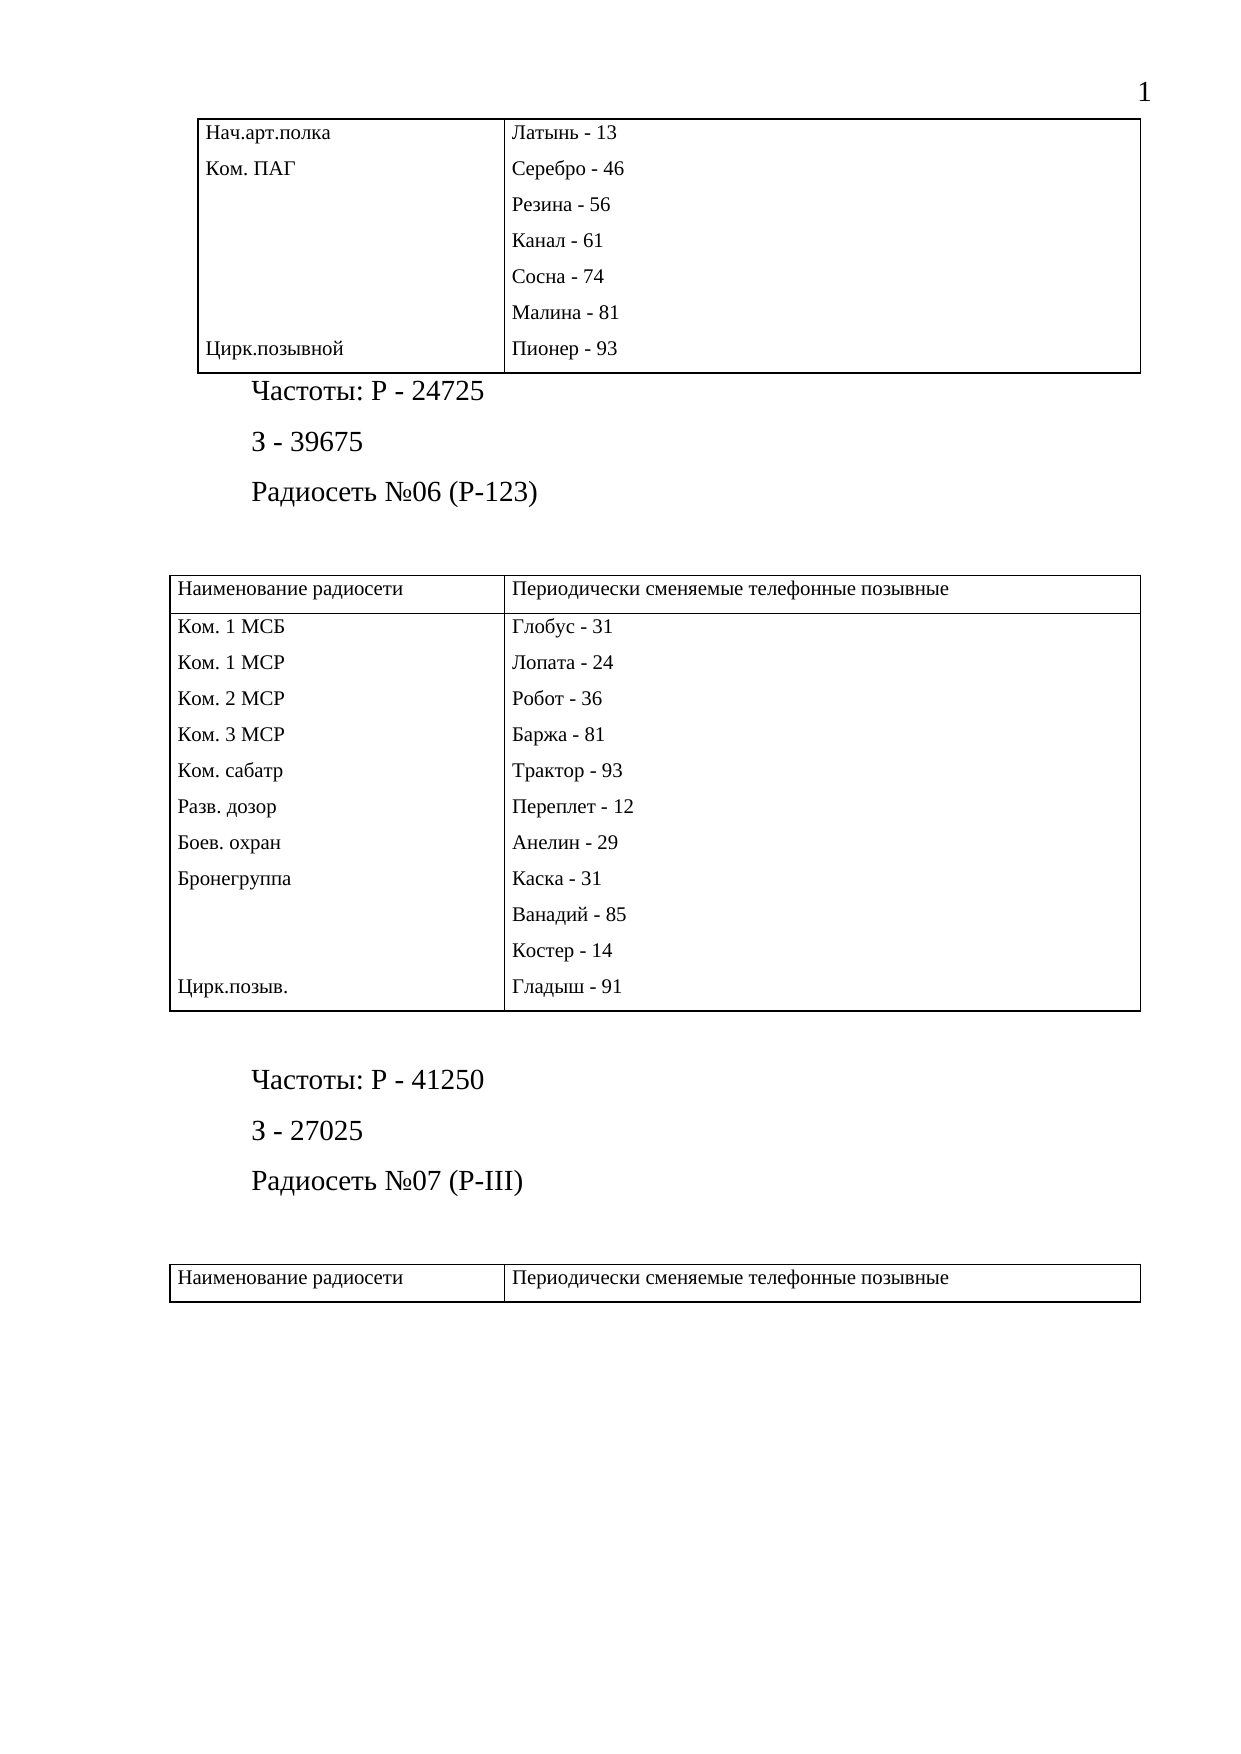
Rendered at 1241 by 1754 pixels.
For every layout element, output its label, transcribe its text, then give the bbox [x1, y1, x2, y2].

text Радиосеть №06 (Р-123) [177, 474, 1152, 508]
text З - 39675 [177, 424, 1152, 457]
table_header Наименование радиосети [171, 576, 504, 612]
text Радиосеть №07 (Р-III) [177, 1163, 1152, 1196]
table_cell Глобус - 31 Лопата - 24 Робот - 36 Баржа - 81 Трактор - 93 Переплет - 12 Анелин - 29 Каска - 31 Ванадий - 85 Костер - 14 Гладыш - 91 [505, 614, 1140, 1010]
table_header Периодически сменяемые телефонные позывные [505, 1265, 1140, 1301]
table_cell Нач.арт.полка Ком. ПАГ Цирк.позывной [199, 120, 504, 372]
table_cell Ком. 1 МСБ Ком. 1 МСР Ком. 2 МСР Ком. 3 МСР Ком. сабатр Разв. дозор Боев. охран Бронегруппа Цирк.позыв. [171, 614, 504, 1010]
text З - 27025 [177, 1113, 1152, 1146]
text Частоты: Р - 24725 [177, 373, 1152, 407]
text Частоты: Р - 41250 [177, 1062, 1152, 1096]
table_cell Латынь - 13 Серебро - 46 Резина - 56 Канал - 61 Сосна - 74 Малина - 81 Пионер - 93 [505, 120, 1140, 372]
table_header Наименование радиосети [171, 1265, 504, 1301]
table_header Периодически сменяемые телефонные позывные [505, 576, 1140, 612]
